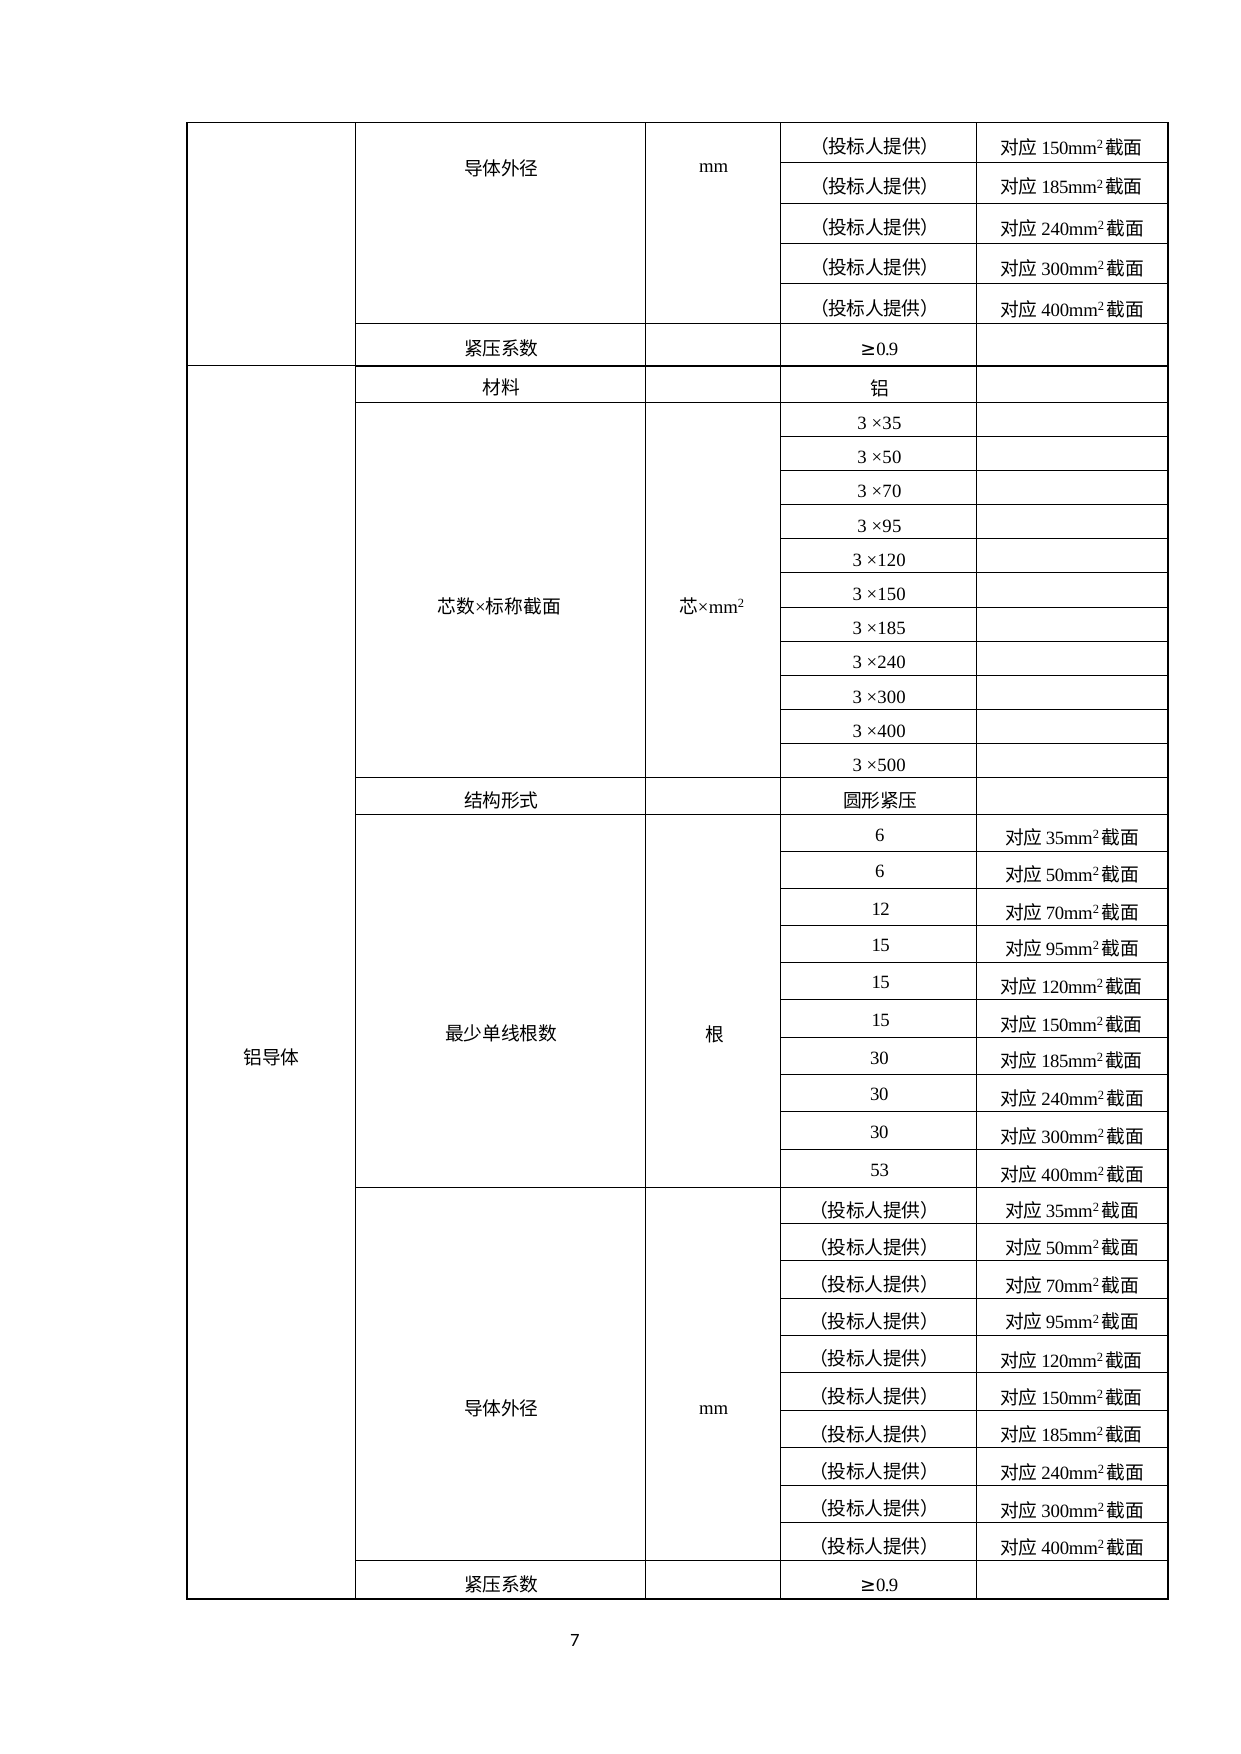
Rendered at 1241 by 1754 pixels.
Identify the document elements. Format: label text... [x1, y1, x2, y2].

table_cell 30 [781, 1112, 976, 1149]
table_cell 对应150mm2截面 [977, 1373, 1167, 1410]
table_cell 对应300mm2截面 [977, 244, 1167, 283]
table_cell [977, 778, 1167, 814]
table_cell 53 [781, 1150, 976, 1186]
table_cell [977, 744, 1167, 777]
table_cell 对应35mm2截面 [977, 815, 1167, 851]
table_cell （投标人提供） [781, 1373, 976, 1410]
table_cell 对应70mm2截面 [977, 889, 1167, 925]
table_cell （投标人提供） [781, 1299, 976, 1334]
table_cell [977, 573, 1167, 606]
table_cell [977, 710, 1167, 743]
table_cell ≥0.9 [781, 1561, 976, 1598]
table_cell 对应150mm2截面 [977, 123, 1167, 162]
table_cell （投标人提供） [781, 1523, 976, 1560]
table_cell （投标人提供） [781, 1224, 976, 1260]
table_cell [646, 1561, 780, 1598]
table_cell 3 ×50 [781, 437, 976, 470]
table_cell 对应300mm2截面 [977, 1486, 1167, 1522]
table_cell 对应400mm2截面 [977, 1523, 1167, 1560]
table_cell （投标人提供） [781, 284, 976, 323]
table_cell 对应95mm2截面 [977, 926, 1167, 961]
table_cell （投标人提供） [781, 244, 976, 283]
table_cell 圆形紧压 [781, 778, 976, 814]
table_cell 对应240mm2截面 [977, 204, 1167, 243]
table_cell 3 ×500 [781, 744, 976, 777]
table_cell 3 ×95 [781, 505, 976, 538]
table_cell 紧压系数 [356, 1561, 645, 1598]
table_cell （投标人提供） [781, 1448, 976, 1484]
table_cell [977, 676, 1167, 709]
table_cell 3 ×300 [781, 676, 976, 709]
table_cell 材料 [356, 367, 645, 402]
table_cell 结构形式 [356, 778, 645, 814]
table_cell 30 [781, 1038, 976, 1073]
table_cell 对应120mm2截面 [977, 1336, 1167, 1372]
table_cell 根 [646, 815, 780, 1186]
table_cell （投标人提供） [781, 204, 976, 243]
table_cell 3 ×120 [781, 539, 976, 572]
table_cell 12 [781, 889, 976, 925]
table_cell [977, 437, 1167, 470]
table_cell （投标人提供） [781, 1261, 976, 1298]
table_cell 对应50mm2截面 [977, 1224, 1167, 1260]
table_cell 对应185mm2截面 [977, 1038, 1167, 1073]
table_cell 对应400mm2截面 [977, 284, 1167, 323]
table_cell [977, 642, 1167, 674]
table_cell 3 ×35 [781, 403, 976, 436]
table_cell 6 [781, 852, 976, 887]
table_cell mm [646, 1188, 780, 1560]
table_cell 3 ×240 [781, 642, 976, 674]
table_cell ≥0.9 [781, 324, 976, 365]
table_cell [646, 324, 780, 365]
table_cell 对应185mm2截面 [977, 1411, 1167, 1447]
table_cell 对应70mm2截面 [977, 1261, 1167, 1298]
table_cell 紧压系数 [356, 324, 645, 365]
table_cell 对应150mm2截面 [977, 1000, 1167, 1036]
table_cell 15 [781, 963, 976, 999]
table_cell 6 [781, 815, 976, 851]
table_cell （投标人提供） [781, 123, 976, 162]
table_cell [977, 324, 1167, 365]
table_cell 铝 [781, 367, 976, 402]
table_cell 对应240mm2截面 [977, 1448, 1167, 1484]
table_cell [977, 1561, 1167, 1598]
table_cell 3 ×70 [781, 471, 976, 504]
table_cell 对应120mm2截面 [977, 963, 1167, 999]
table_cell [977, 608, 1167, 641]
table_cell 对应400mm2截面 [977, 1150, 1167, 1186]
table_cell 3 ×400 [781, 710, 976, 743]
table_cell 15 [781, 926, 976, 961]
table_cell 对应240mm2截面 [977, 1075, 1167, 1111]
table_cell 最少单线根数 [356, 815, 645, 1186]
table_cell 15 [781, 1000, 976, 1036]
table_cell [977, 403, 1167, 436]
table_cell 对应95mm2截面 [977, 1299, 1167, 1334]
table_cell 导体外径 [356, 1188, 645, 1560]
table_cell [977, 367, 1167, 402]
table_cell [977, 471, 1167, 504]
table_cell 芯数×标称截面 [356, 403, 645, 777]
table_cell 对应300mm2截面 [977, 1112, 1167, 1149]
table_cell 3 ×150 [781, 573, 976, 606]
table_cell 对应185mm2截面 [977, 163, 1167, 202]
table_cell （投标人提供） [781, 163, 976, 202]
table_cell [977, 539, 1167, 572]
table_cell （投标人提供） [781, 1336, 976, 1372]
table_cell 铝导体 [188, 366, 355, 1598]
table_cell 3 ×185 [781, 608, 976, 641]
table_cell 对应50mm2截面 [977, 852, 1167, 887]
table_cell [646, 367, 780, 402]
table_cell （投标人提供） [781, 1486, 976, 1522]
table_cell [646, 778, 780, 814]
table_cell 30 [781, 1075, 976, 1111]
table_cell [977, 505, 1167, 538]
table_cell 对应35mm2截面 [977, 1188, 1167, 1223]
table_cell 芯×mm2 [646, 403, 780, 777]
table_cell （投标人提供） [781, 1188, 976, 1223]
table_cell （投标人提供） [781, 1411, 976, 1447]
